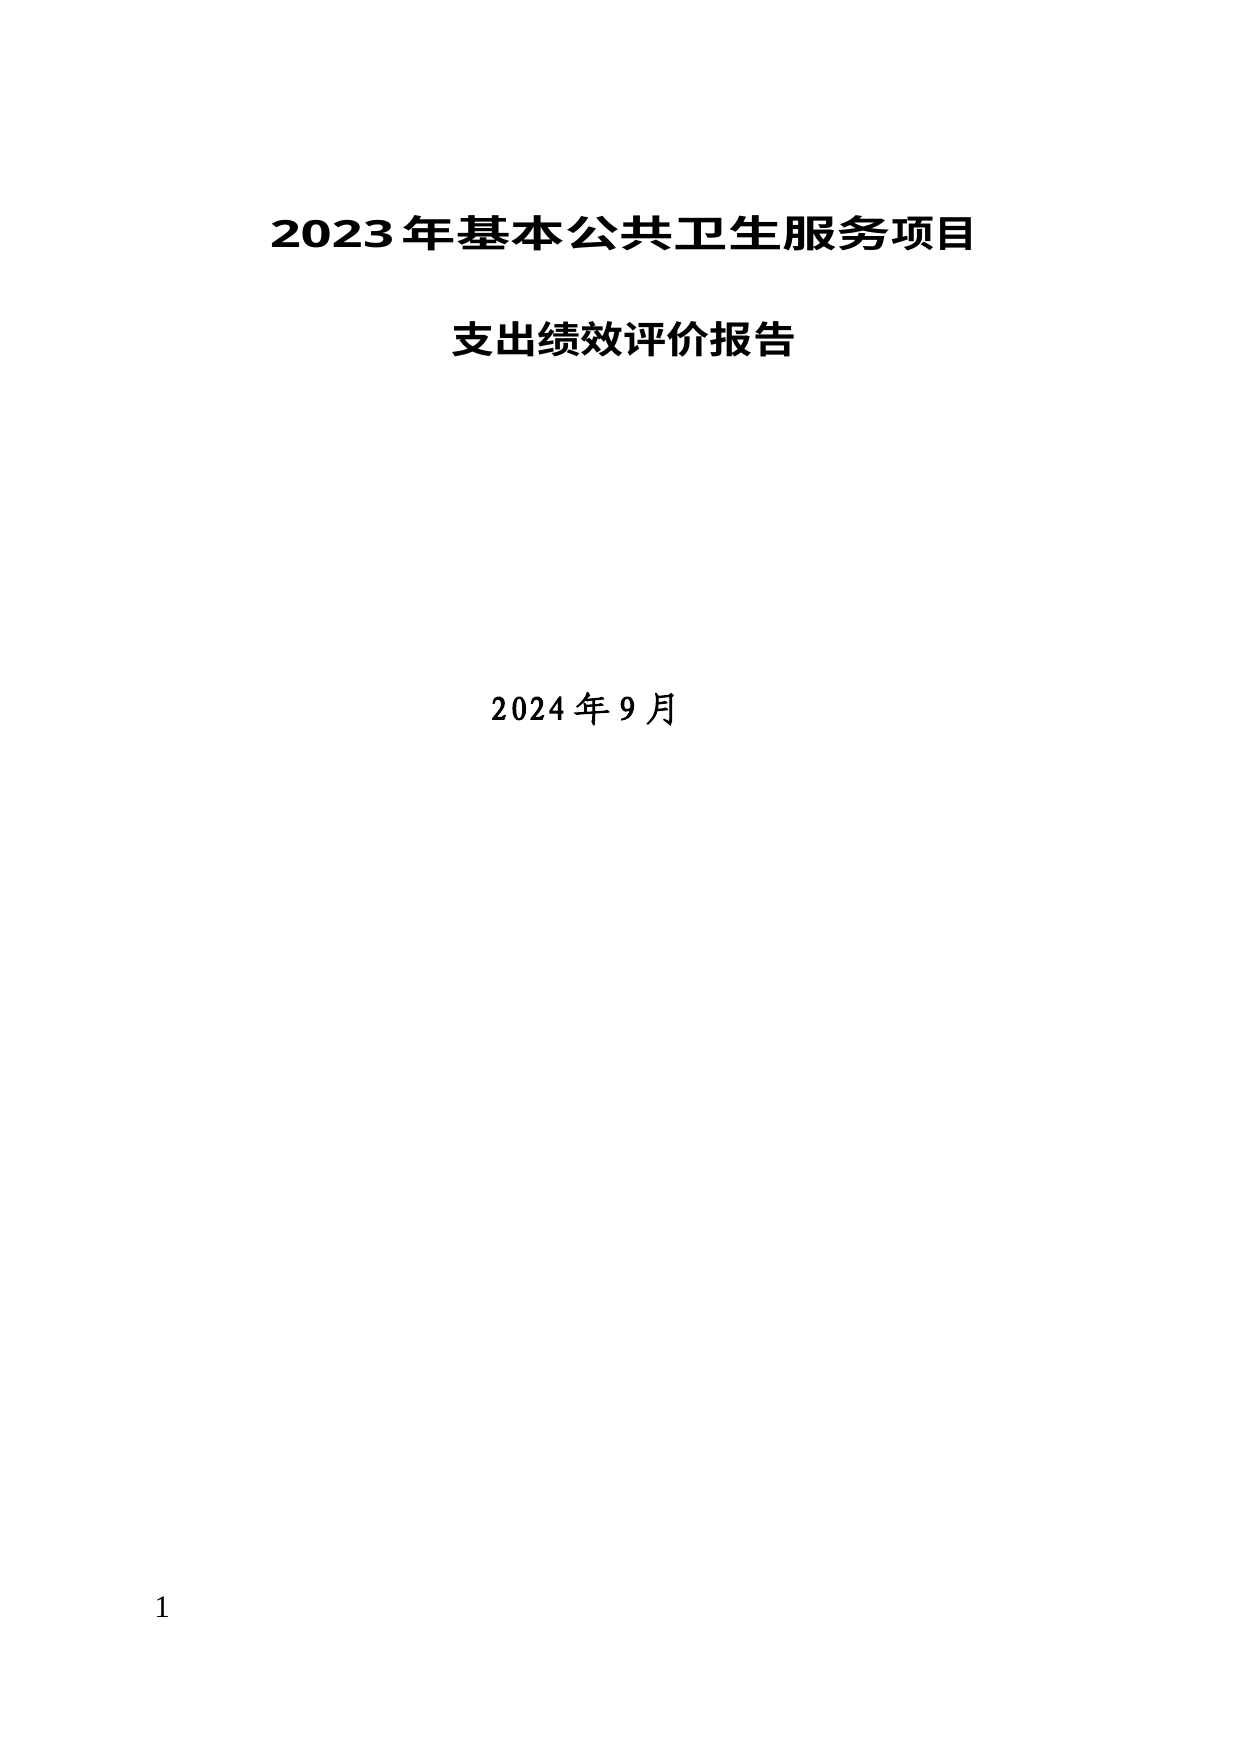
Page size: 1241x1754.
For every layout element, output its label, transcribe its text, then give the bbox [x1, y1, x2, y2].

text 2024年9月 [161, 687, 972, 725]
text 支出绩效评价报告 [154, 310, 1093, 364]
text 2023年基本公共卫生服务项目 [154, 204, 1093, 259]
